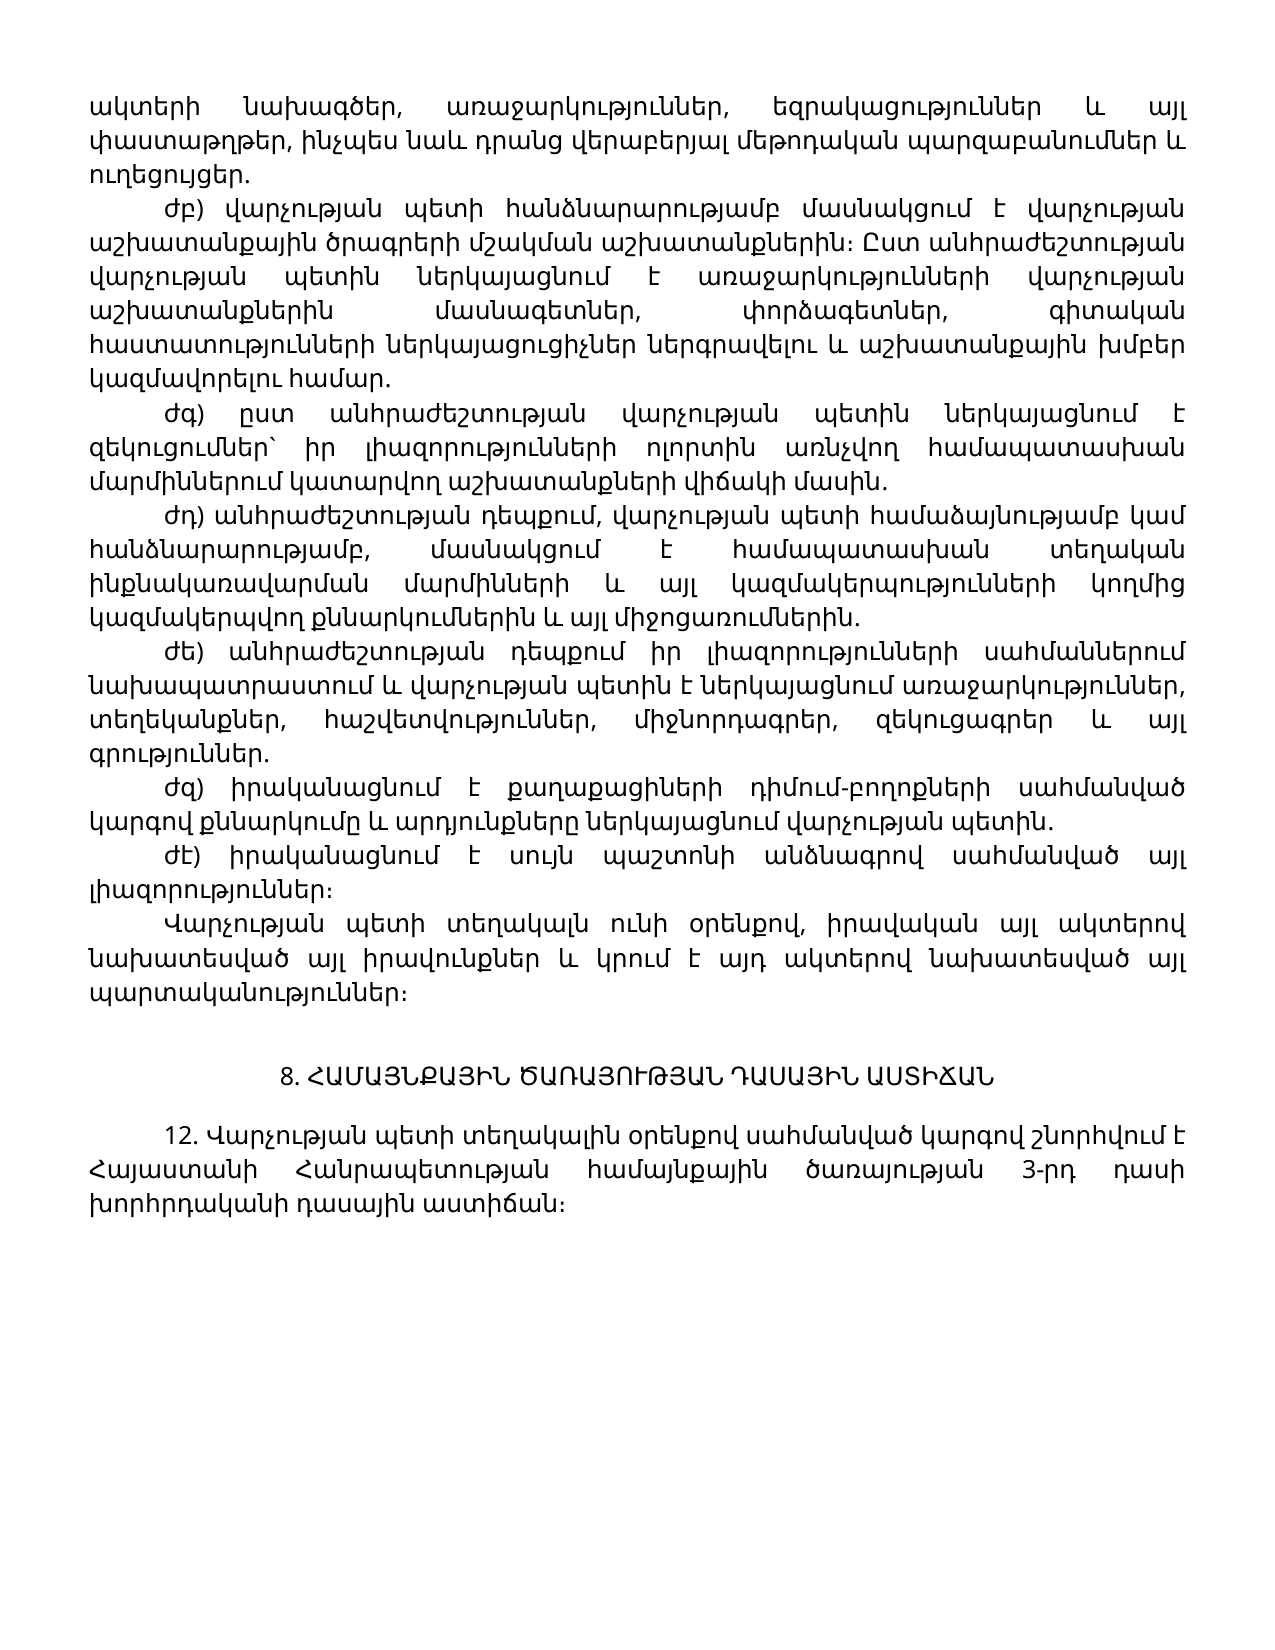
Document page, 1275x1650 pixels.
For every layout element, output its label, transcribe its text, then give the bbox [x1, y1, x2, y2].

text Վարչության պետի տեղակալն ունի օրենքով, իրավական այլ ակտերով նախատեսված այլ իրավունքներ և կրում է այդ ակտերով նախատեսված այլ պարտականություններ։ [89, 906, 1186, 1008]
text ժզ) իրականացնում է քաղաքացիների դիմում-բողոքների սահմանված կարգով քննարկումը և արդյունքները ներկայացնում վարչության պետին. [89, 770, 1186, 838]
text ժգ) ըստ անհրաժեշտության վարչության պետին ներկայացնում է զեկուցումներ` իր լիազորությունների ոլորտին առնչվող համապատասխան մարմիններում կատարվող աշխատանքների վիճակի մասին. [89, 395, 1186, 497]
text 8. Համայնքային ծառայության դասային աստիճան [89, 1058, 1186, 1092]
text ժբ) վարչության պետի հանձնարարությամբ մասնակցում է վարչության աշխատանքային ծրագրերի մշակման աշխատանքներին։ Ըստ անհրաժեշտության վարչության պետին ներկայացնում է առաջարկությունների վարչության աշխատանքներին մասնագետներ, փորձագետներ, գիտական հաստատությունների ներկայացուցիչներ ներգրավելու և աշխատանքային խմբեր կազմավորելու համար. [89, 191, 1186, 395]
text ժէ) իրականացնում է սույն պաշտոնի անձնագրով սահմանված այլ լիազորություններ։ [89, 838, 1186, 906]
text ժե) անհրաժեշտության դեպքում իր լիազորությունների սահմաններում նախապատրաստում և վարչության պետին է ներկայացնում առաջարկություններ, տեղեկանքներ, հաշվետվություններ, միջնորդագրեր, զեկուցագրեր և այլ գրություններ. [89, 634, 1186, 770]
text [89, 89, 1186, 191]
text ժդ) անհրաժեշտության դեպքում, վարչության պետի համաձայնությամբ կամ հանձնարարությամբ, մասնակցում է համապատասխան տեղական ինքնակառավարման մարմինների և այլ կազմակերպությունների կողմից կազմակերպվող քննարկումներին և այլ միջոցառումներին. [89, 497, 1186, 634]
text 12. Վարչության պետի տեղակալին օրենքով սահմանված կարգով շնորհվում է Հայաստանի Հանրապետության համայնքային ծառայության 3-րդ դասի խորհրդականի դասային աստիճան։ [89, 1117, 1186, 1219]
